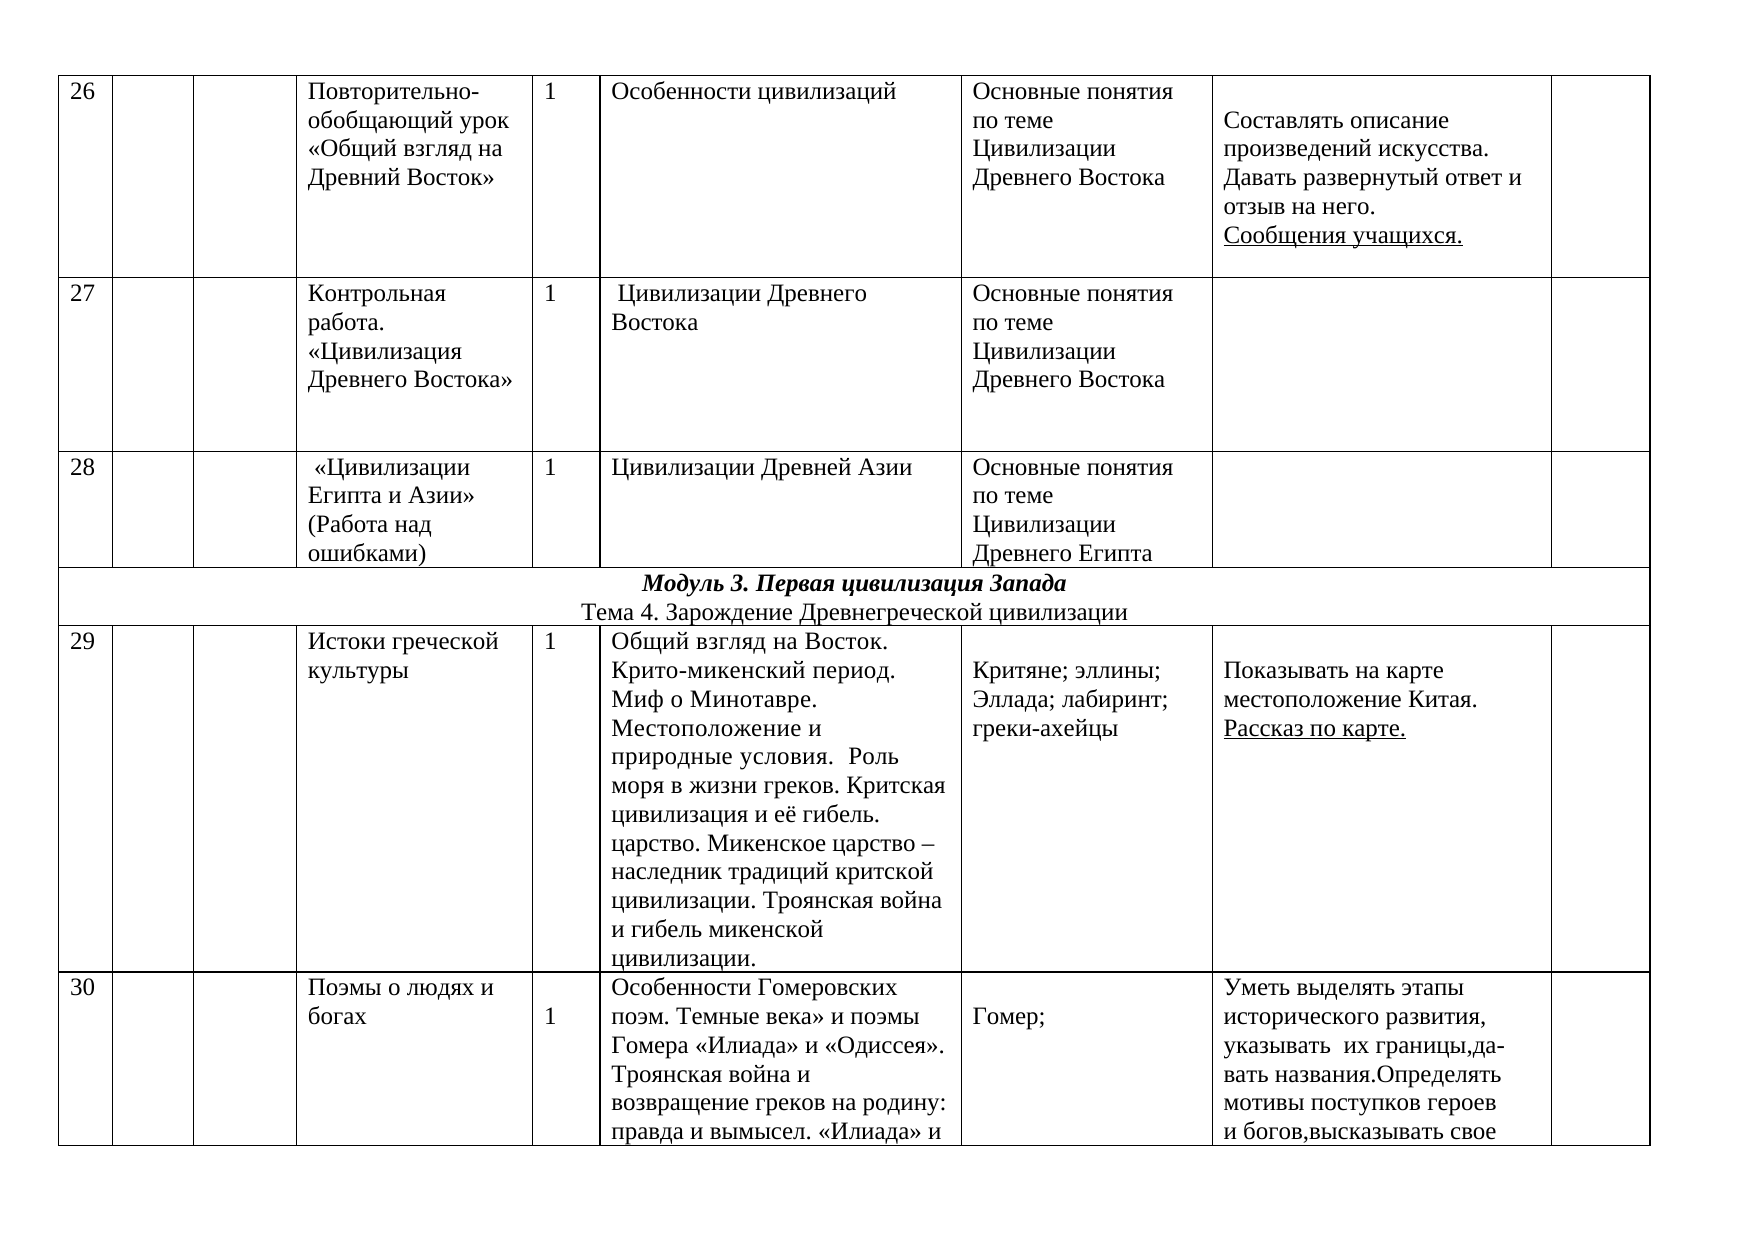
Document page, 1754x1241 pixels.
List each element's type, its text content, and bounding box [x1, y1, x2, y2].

table_cell 1 [533, 76, 599, 277]
table_cell 1 [533, 973, 599, 1145]
table_cell Гомер; [962, 973, 1212, 1145]
table_cell [194, 452, 296, 567]
table_cell Основные понятия по теме Цивилизации Древнего Египта [962, 452, 1212, 567]
table_cell Показывать на карте местоположение Китая. Рассказ по карте. [1213, 626, 1551, 971]
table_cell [601, 973, 961, 1145]
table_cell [1213, 973, 1551, 1145]
table_cell Цивилизации Древнего Востока [601, 278, 961, 451]
table_cell 1 [533, 278, 599, 451]
table_cell Цивилизации Древней Азии [601, 452, 961, 567]
table_cell [1552, 76, 1649, 277]
table_cell [113, 452, 193, 567]
table_cell [1213, 452, 1551, 567]
table_cell 28 [59, 452, 112, 567]
table_cell [194, 973, 296, 1145]
table_cell [1552, 626, 1649, 971]
table_cell Критяне; эллины; Эллада; лабиринт; греки-ахейцы [962, 626, 1212, 971]
table_cell [1213, 278, 1551, 451]
table_cell «Цивилизации Египта и Азии» (Работа над ошибками) [297, 452, 532, 567]
table_cell Истоки греческой культуры [297, 626, 532, 971]
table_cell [297, 973, 532, 1145]
table_cell Составлять описание произведений искусства. Давать развернутый ответ и отзыв на него. Сообщения учащихся. [1213, 76, 1551, 277]
table_cell [1552, 278, 1649, 451]
table_cell 29 [59, 626, 112, 971]
table_cell [1552, 452, 1649, 567]
table_cell [113, 278, 193, 451]
table_cell 30 [59, 973, 112, 1145]
table_cell Общий взгляд на Восток. Крито-микенский период. Миф о Минотавре. Местоположение и природные условия. Роль моря в жизни греков. Критская цивилизация и её гибель. царство. Микенское царство – наследник традиций критской цивилизации. Троянская война и гибель микенской цивилизации. [601, 626, 961, 971]
table_cell [194, 278, 296, 451]
table_cell Модуль 3. Первая цивилизация Запада Тема 4. Зарождение Древнегреческой цивилизации [59, 568, 1649, 625]
table_cell Особенности цивилизаций [601, 76, 961, 277]
table_cell [113, 973, 193, 1145]
table_cell Повторительно-обобщающий урок «Общий взгляд на Древний Восток» [297, 76, 532, 277]
table_cell [113, 76, 193, 277]
table_cell [113, 626, 193, 971]
table_cell 26 [59, 76, 112, 277]
table_cell Основные понятия по теме Цивилизации Древнего Востока [962, 278, 1212, 451]
table_cell 1 [533, 626, 599, 971]
table_cell Основные понятия по теме Цивилизации Древнего Востока [962, 76, 1212, 277]
table_cell [194, 626, 296, 971]
table_cell 1 [533, 452, 599, 567]
table_cell 27 [59, 278, 112, 451]
table_cell [1552, 973, 1649, 1145]
table_cell [194, 76, 296, 277]
table_cell Контрольная работа. «Цивилизация Древнего Востока» [297, 278, 532, 451]
